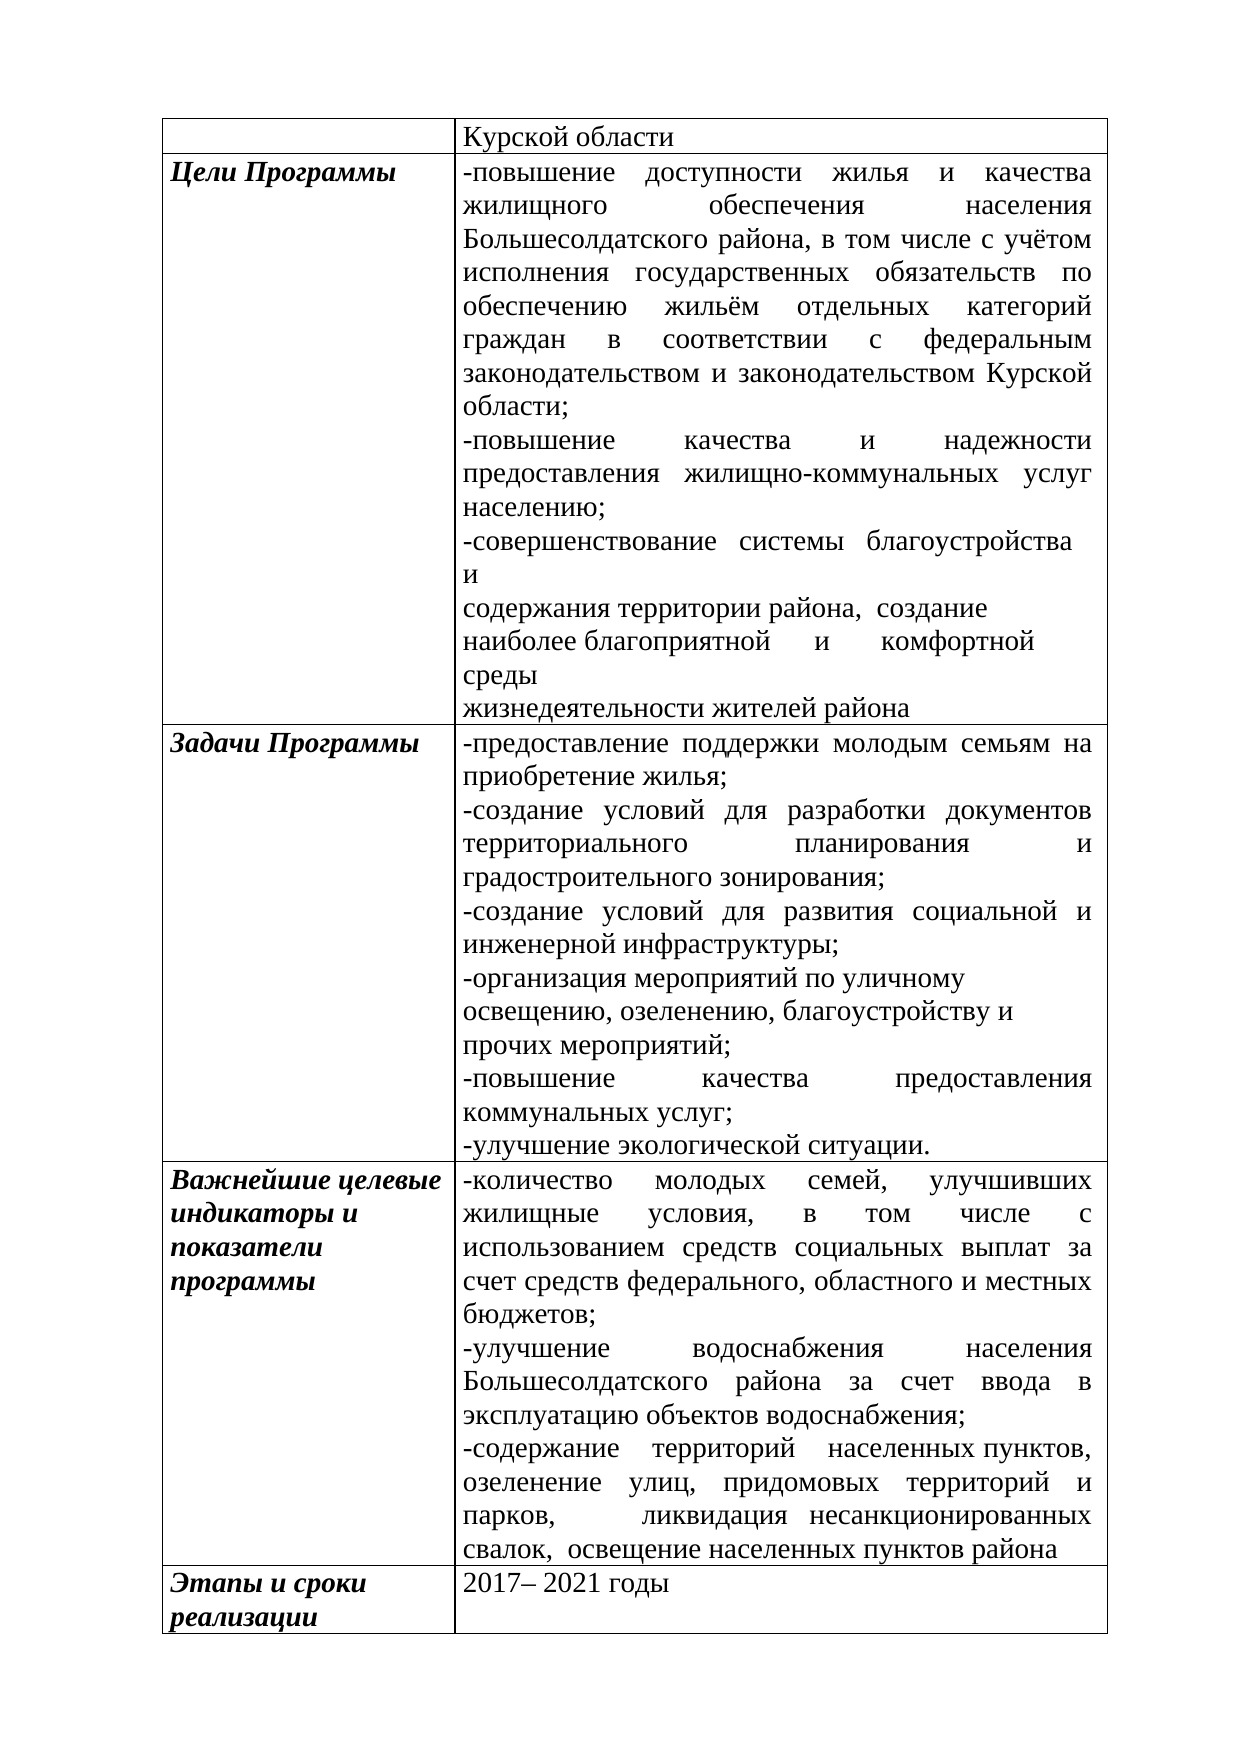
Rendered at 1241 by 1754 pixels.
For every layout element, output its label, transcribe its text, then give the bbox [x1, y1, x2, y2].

table_cell -количество молодых семей, улучшивших жилищные условия, в том числе с использованием средств социальных выплат за счет средств федерального, областного и местных бюджетов; -улучшение водоснабжения населения Большесолдатского района за счет ввода в эксплуатацию объектов водоснабжения; -содержание территорий населенных пунктов, озеленение улиц, придомовых территорий и парков, ликвидация несанкционированных свалок, освещение населенных пунктов района [456, 1162, 1107, 1564]
table_cell -предоставление поддержки молодым семьям на приобретение жилья; -создание условий для разработки документов территориального планирования и градостроительного зонирования; -создание условий для развития социальной и инженерной инфраструктуры; -организация мероприятий по уличному освещению, озеленению, благоустройству и прочих мероприятий; -повышение качества предоставления коммунальных услуг; -улучшение экологической ситуации. [456, 725, 1107, 1161]
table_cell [456, 119, 1107, 153]
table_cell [163, 1566, 454, 1633]
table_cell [163, 119, 454, 153]
table_cell 2017– 2021 годы [456, 1566, 1107, 1633]
table_cell -повышение доступности жилья и качества жилищного обеспечения населения Большесолдатского района, в том числе с учётом исполнения государственных обязательств по обеспечению жильём отдельных категорий граждан в соответствии с федеральным законодательством и законодательством Курской области; -повышение качества и надежности предоставления жилищно-коммунальных услуг населению; -совершенствование системы благоустройства и содержания территории района, создание наиболее благоприятной и комфортной среды жизнедеятельности жителей района [456, 154, 1107, 724]
table_cell Задачи Программы [163, 725, 454, 1161]
table_cell Важнейшие целевые индикаторы и показатели программы [163, 1162, 454, 1564]
table_cell Цели Программы [163, 154, 454, 724]
